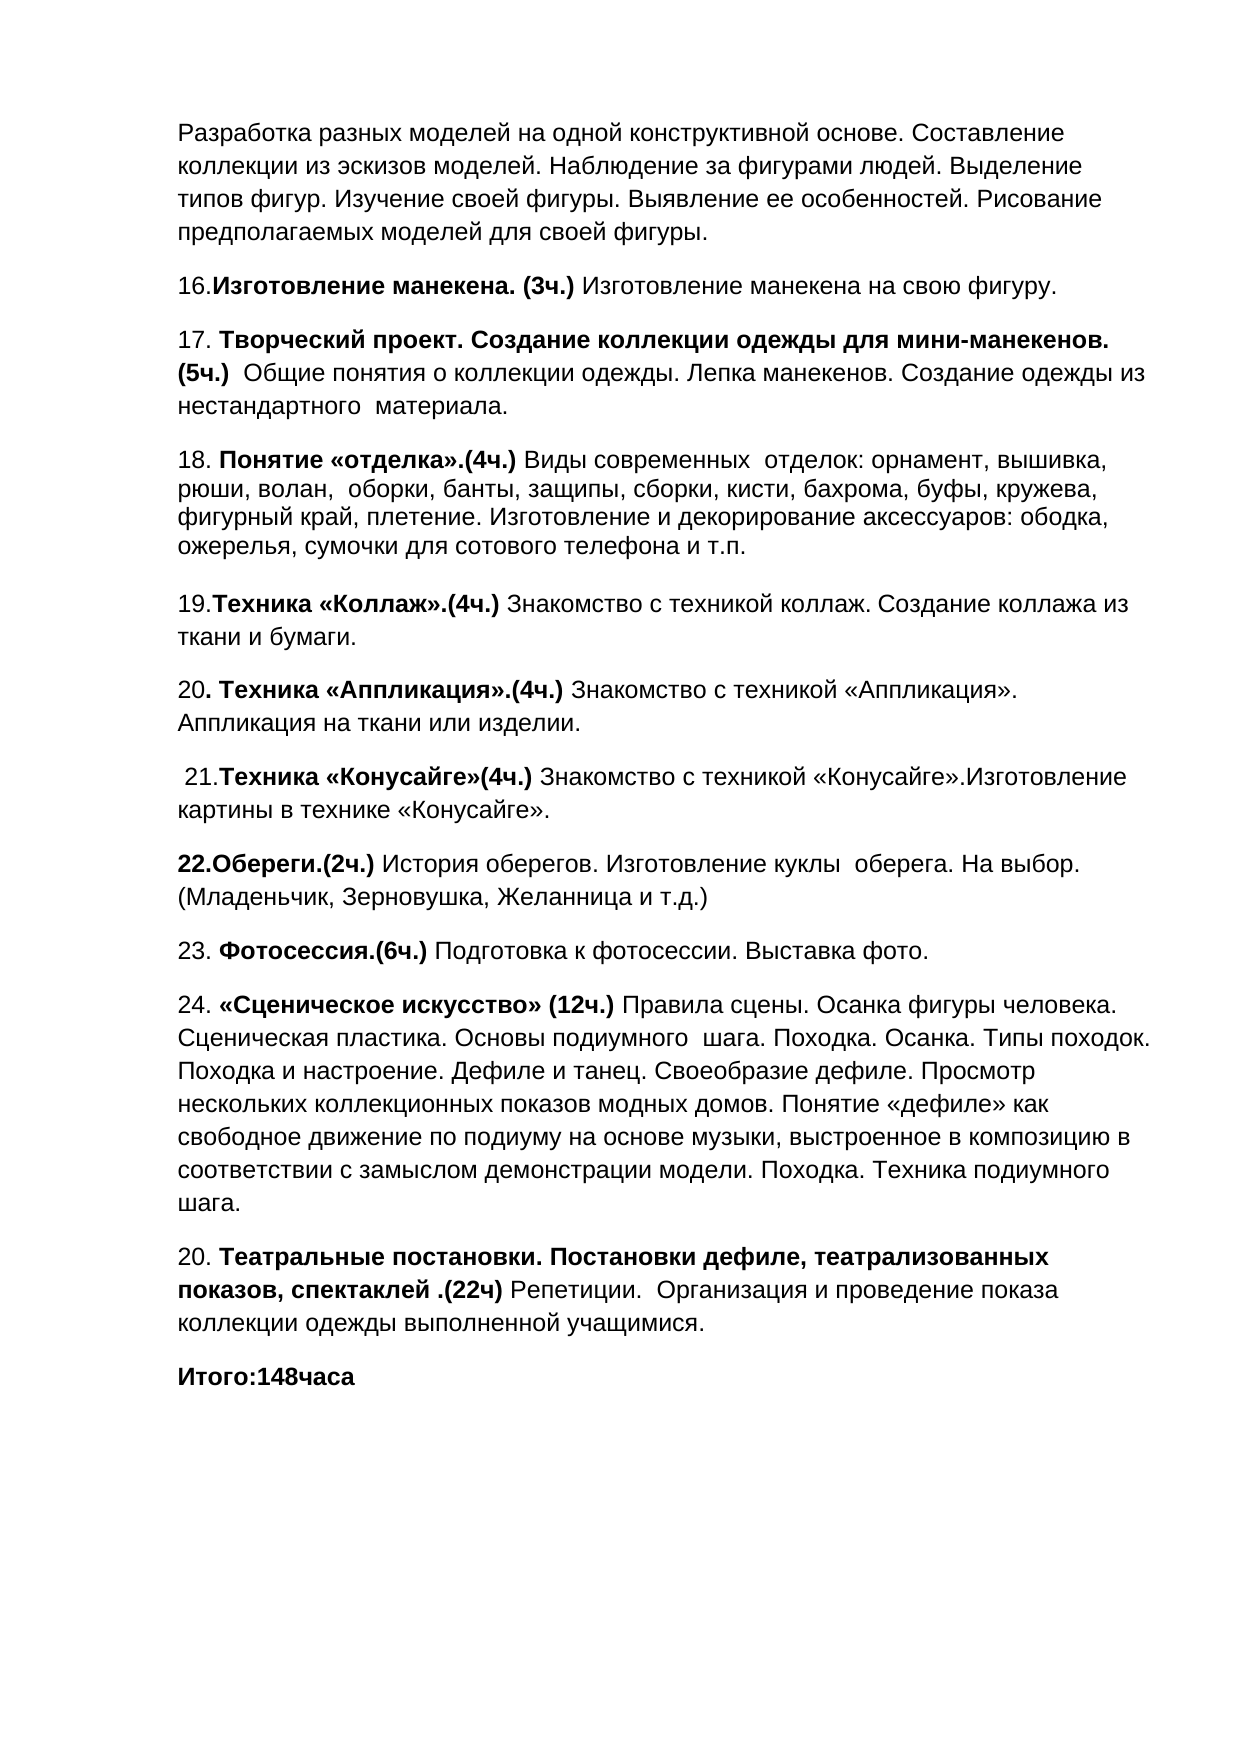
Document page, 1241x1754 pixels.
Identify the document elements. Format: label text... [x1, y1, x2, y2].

text 20. Театральные постановки. Постановки дефиле, театрализованных показов, спектаклей .(22ч) Репетиции. Организация и проведение показа коллекции одежды выполненной учащимися. [177, 1242, 1152, 1337]
text 24. «Сценическое искусство» (12ч.) Правила сцены. Осанка фигуры человека. Сценическая пластика. Основы подиумного шага. Походка. Осанка. Типы походок. Походка и настроение. Дефиле и танец. Своеобразие дефиле. Просмотр нескольких коллекционных показов модных домов. Понятие «дефиле» как свободное движение по подиуму на основе музыки, выстроенное в композицию в соответствии с замыслом демонстрации модели. Походка. Техника подиумного шага. [177, 990, 1152, 1217]
text 18. Понятие «отделка».(4ч.) Виды современных отделок: орнамент, вышивка, рюши, волан, оборки, банты, защипы, сборки, кисти, бахрома, буфы, кружева, фигурный край, плетение. Изготовление и декорирование аксессуаров: ободка, ожерелья, сумочки для сотового телефона и т.п. [177, 445, 1152, 560]
text 21.Техника «Конусайге»(4ч.) Знакомство с техникой «Конусайге».Изготовление картины в технике «Конусайге». [177, 762, 1152, 824]
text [177, 118, 1152, 246]
text 23. Фотосессия.(6ч.) Подготовка к фотосессии. Выставка фото. [177, 936, 1152, 965]
text 17. Творческий проект. Создание коллекции одежды для мини-манекенов.(5ч.) Общие понятия о коллекции одежды. Лепка манекенов. Создание одежды из нестандартного материала. [177, 325, 1152, 420]
text 22.Обереги.(2ч.) История оберегов. Изготовление куклы оберега. На выбор.(Младеньчик, Зерновушка, Желанница и т.д.) [177, 849, 1152, 911]
text 16.Изготовление манекена. (3ч.) Изготовление манекена на свою фигуру. [177, 271, 1152, 300]
text 19.Техника «Коллаж».(4ч.) Знакомство с техникой коллаж. Создание коллажа из ткани и бумаги. [177, 588, 1152, 650]
text Итого:148часа [177, 1362, 1152, 1391]
text 20. Техника «Аппликация».(4ч.) Знакомство с техникой «Аппликация». Аппликация на ткани или изделии. [177, 675, 1152, 737]
